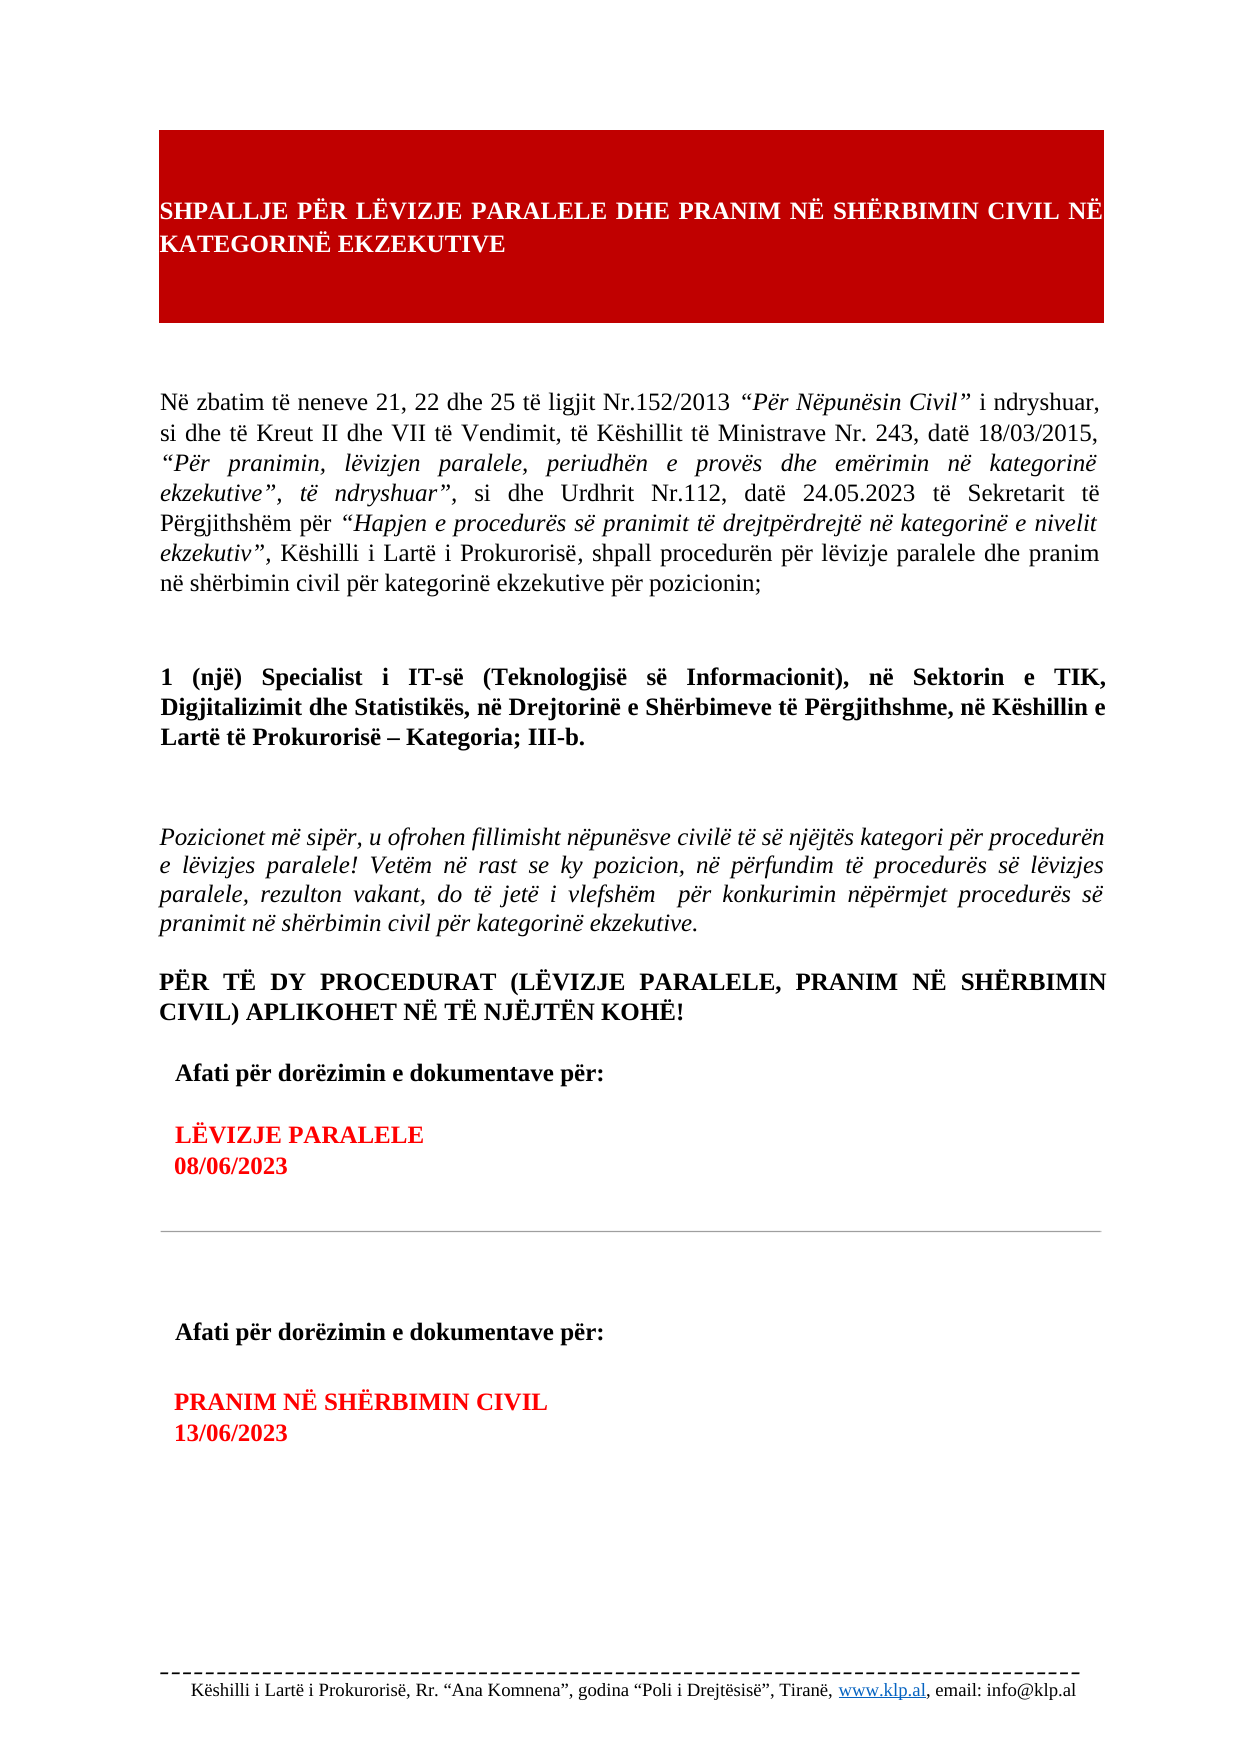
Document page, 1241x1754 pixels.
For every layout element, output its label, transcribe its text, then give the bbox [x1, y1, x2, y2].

text 13/06/2023 [174, 1418, 1107, 1447]
text 08/06/2023 [174, 1151, 1107, 1180]
text PRANIM NË SHËRBIMIN CIVIL [174, 1387, 1107, 1416]
text SHPALLJE PËR LËVIZJE PARALELE DHE PRANIM NË SHËRBIMIN CIVIL NË KATEGORINË EKZEKUTIVE [159, 196, 1104, 258]
text Pozicionet më sipër, u ofrohen fillimisht nëpunësve civilë të së njëjtës kategori për procedurën e lëvizjes paralele! Vetëm në rast se ky pozicion, në përfundim të procedurës së lëvizjes paralele, rezulton vakant, do të jetë i vlefshëm për konkurimin nëpërmjet procedurës së pranimit në shërbimin civil për kategorinë ekzekutive. [159, 822, 1107, 936]
text LËVIZJE PARALELE [175, 1120, 1107, 1149]
text Afati për dorëzimin e dokumentave për: [175, 1058, 1107, 1087]
text Afati për dorëzimin e dokumentave për: [175, 1317, 1107, 1346]
text PËR TË DY PROCEDURAT (LËVIZJE PARALELE, PRANIM NË SHËRBIMIN CIVIL) APLIKOHET NË TË NJËJTËN KOHË! [159, 967, 1107, 1025]
text Në zbatim të neneve 21, 22 dhe 25 të ligjit Nr.152/2013 “Për Nëpunësin Civil” i ndryshuar, si dhe të Kreut II dhe VII të Vendimit, të Këshillit të Ministrave Nr. 243, datë 18/03/2015, “Për pranimin, lëvizjen paralele, periudhën e provës dhe emërimin në kategorinë ekzekutive”, të ndryshuar”, si dhe Urdhrit Nr.112, datë 24.05.2023 të Sekretarit të Përgjithshëm për “Hapjen e procedurës së pranimit të drejtpërdrejtë në kategorinë e nivelit ekzekutiv”, Këshilli i Lartë i Prokurorisë, shpall procedurën për lëvizje paralele dhe pranim në shërbimin civil për kategorinë ekzekutive për pozicionin; [160, 387, 1100, 597]
text 1 (një) Specialist i IT-së (Teknologjisë së Informacionit), në Sektorin e TIK, Digjitalizimit dhe Statistikës, në Drejtorinë e Shërbimeve të Përgjithshme, në Këshillin e Lartë të Prokurorisë – Kategoria; III-b. [160, 662, 1107, 751]
